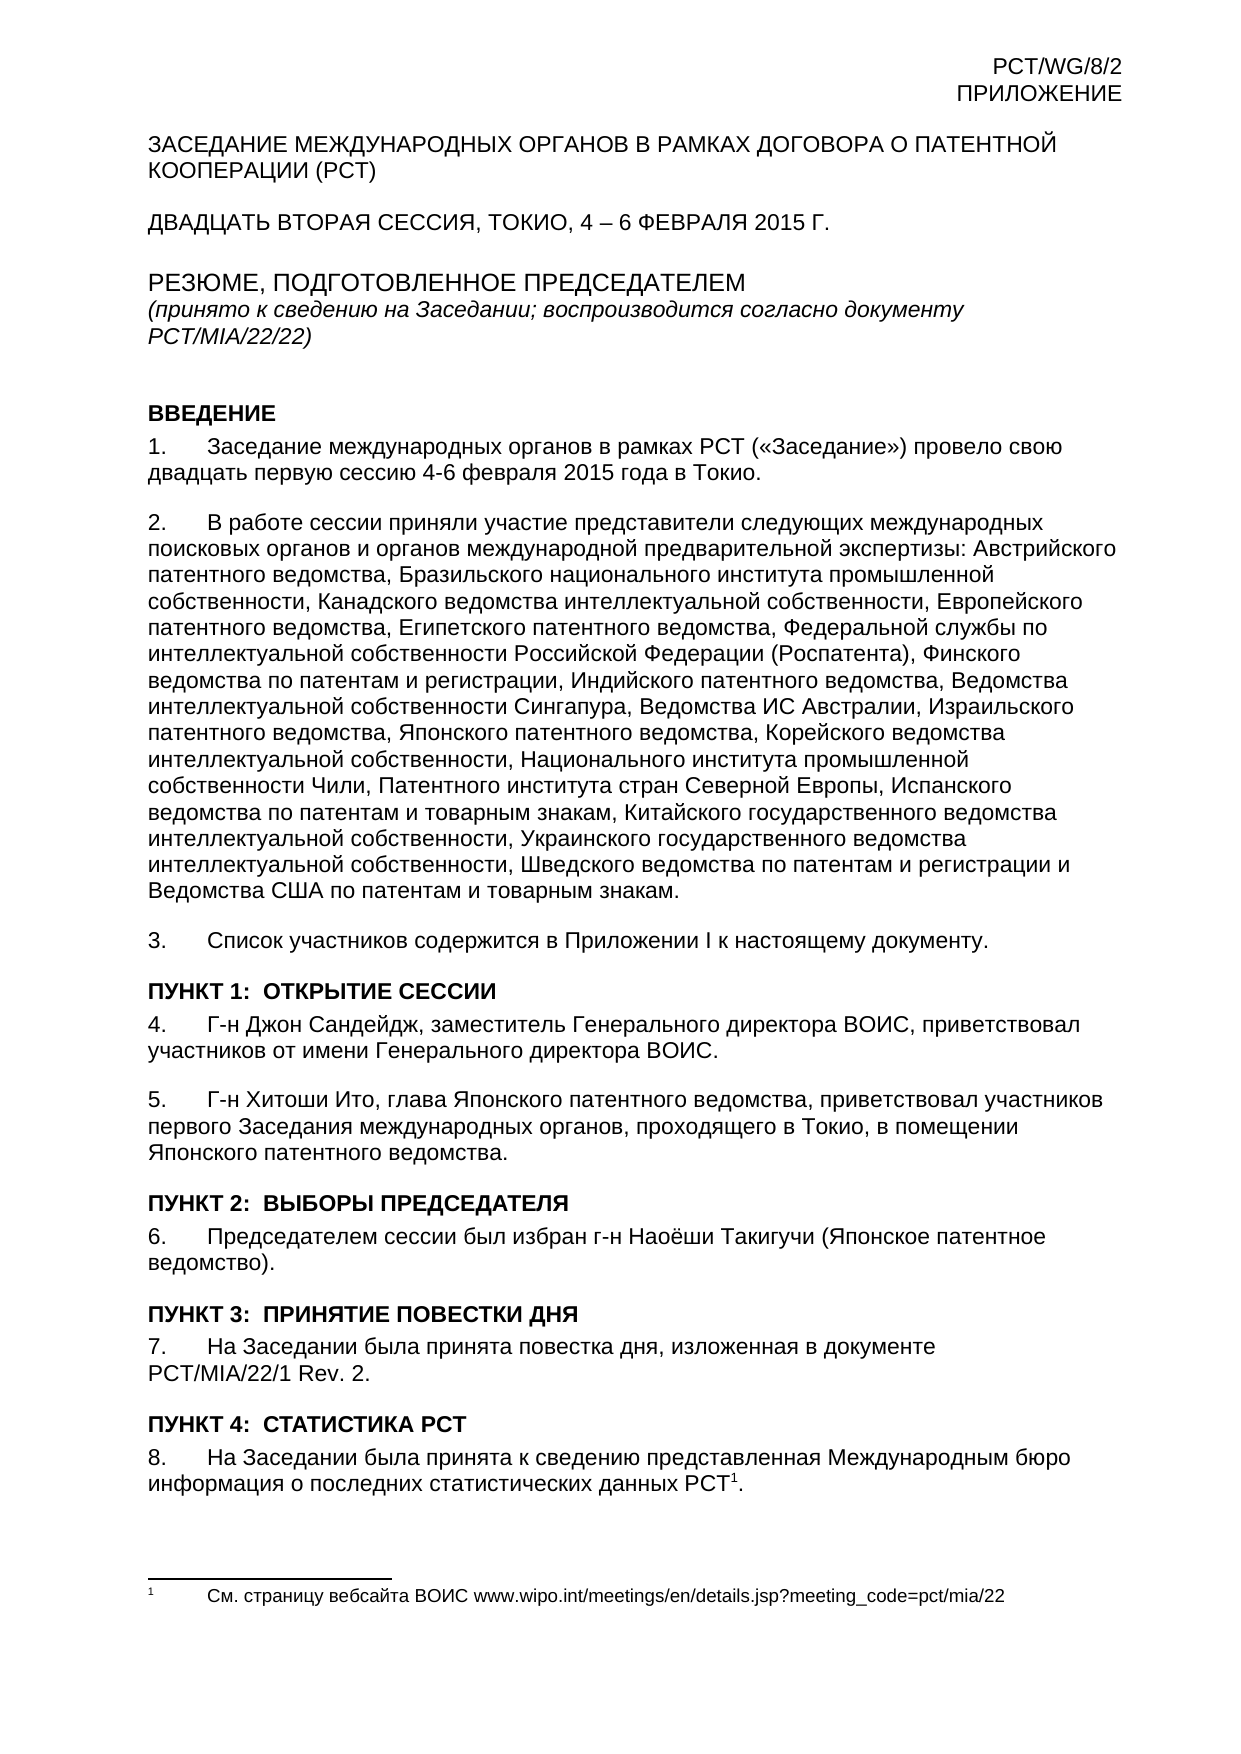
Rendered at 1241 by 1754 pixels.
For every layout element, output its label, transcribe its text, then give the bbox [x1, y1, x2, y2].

text Г-н Джон Сандейдж, заместитель Генерального директора ВОИС, приветствовал участников от имени Генерального директора ВОИС. [148, 1011, 1122, 1063]
text (принято к сведению на Заседании; воспроизводится согласно документу PCT/MIA/22/22) [148, 296, 1122, 349]
subtitle ПУНКТ 1: ОТКРЫТИЕ СЕССИИ [148, 978, 1122, 1004]
subtitle ПУНКТ 2: ВЫБОРЫ ПРЕДСЕДАТЕЛЯ [148, 1190, 1122, 1217]
text В работе сессии приняли участие представители следующих международных поисковых органов и органов международной предварительной экспертизы: Австрийского патентного ведомства, Бразильского национального института промышленной собственности, Канадского ведомства интеллектуальной собственности, Европейского патентного ведомства, Египетского патентного ведомства, Федеральной службы по интеллектуальной собственности Российской Федерации (Роспатента), Финского ведомства по патентам и регистрации, Индийского патентного ведомства, Ведомства интеллектуальной собственности Сингапура, Ведомства ИС Австралии, Израильского патентного ведомства, Японского патентного ведомства, Корейского ведомства интеллектуальной собственности, Национального института промышленной собственности Чили, Патентного института стран Северной Европы, Испанского ведомства по патентам и товарным знакам, Китайского государственного ведомства интеллектуальной собственности, Украинского государственного ведомства интеллектуальной собственности, Шведского ведомства по патентам и регистрации и Ведомства США по патентам и товарным знакам. [148, 508, 1122, 904]
list Заседание международных органов в рамках РСТ («Заседание») провело свою двадцать первую сессию 4-6 февраля 2015 года в Токио. [148, 433, 1122, 486]
subtitle Заседание международных органов в рамках договора о патентной кооперации (РСТ) [148, 131, 1122, 183]
text Председателем сессии был избран г-н Наоёши Такигучи (Японское патентное ведомство). [148, 1223, 1122, 1276]
subtitle ВВЕДЕНИЕ [148, 400, 1122, 427]
text Г-н Хитоши Ито, глава Японского патентного ведомства, приветствовал участников первого Заседания международных органов, проходящего в Токио, в помещении Японского патентного ведомства. [148, 1086, 1122, 1165]
subtitle ПУНКТ 4: СТАТИСТИКА PCT [148, 1411, 1122, 1437]
subtitle ПУНКТ 3: ПРИНЯТИЕ ПОВЕСТКИ ДНЯ [148, 1301, 1122, 1327]
text Список участников содержится в Приложении I к настоящему документу. [148, 927, 1122, 953]
subtitle ДВАДЦАТЬ ВТОРАЯ СЕССИЯ, ТОКИО, 4 – 6 ФЕВРАЛЯ 2015 Г. [148, 208, 1122, 235]
text На Заседании была принята повестка дня, изложенная в документе PCT/MIA/22/1 Rev. 2. [148, 1333, 1122, 1386]
text Резюме, подготовленное председателем [148, 267, 1122, 296]
text На Заседании была принята к сведению представленная Международным бюро информация о последних статистических данных РСТ. [148, 1444, 1122, 1496]
